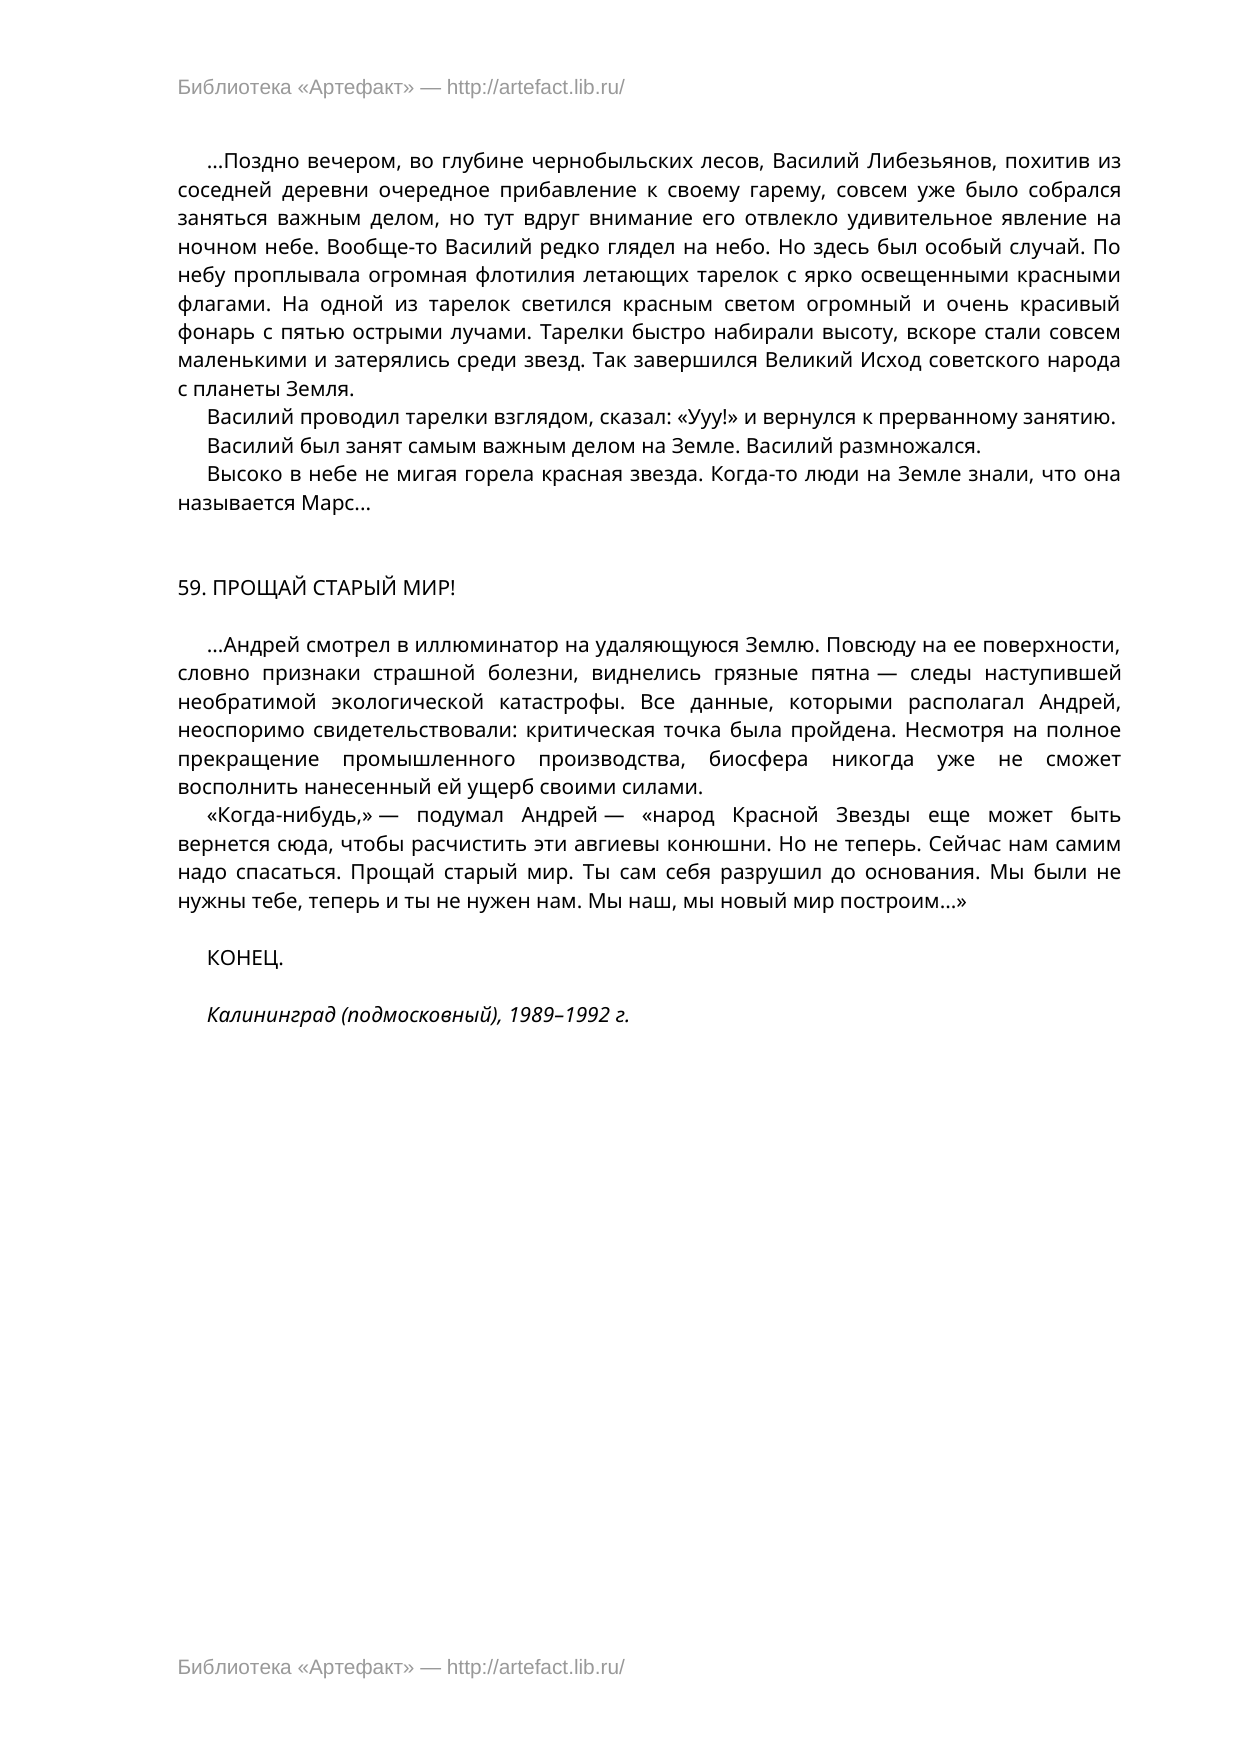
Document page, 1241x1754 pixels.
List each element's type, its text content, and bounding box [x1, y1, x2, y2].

text 59. ПРОЩАЙ СТАРЫЙ МИР! [177, 573, 1122, 602]
text Калининград (подмосковный), 1989–1992 г. [177, 1000, 1122, 1028]
text «Когда-нибудь,» — подумал Андрей — «народ Красной Звезды еще может быть вернется сюда, чтобы расчистить эти авгиевы конюшни. Но не теперь. Сейчас нам самим надо спасаться. Прощай старый мир. Ты сам себя разрушил до основания. Мы были не нужны тебе, теперь и ты не нужен нам. Мы наш, мы новый мир построим...» [177, 801, 1122, 914]
text Василий был занят самым важным делом на Земле. Василий размножался. [177, 431, 1122, 459]
text ...Поздно вечером, во глубине чернобыльских лесов, Василий Либезьянов, похитив из соседней деревни очередное прибавление к своему гарему, совсем уже было собрался заняться важным делом, но тут вдруг внимание его отвлекло удивительное явление на ночном небе. Вообще-то Василий редко глядел на небо. Но здесь был особый случай. По небу проплывала огромная флотилия летающих тарелок с ярко освещенными красными флагами. На одной из тарелок светился красным светом огромный и очень красивый фонарь с пятью острыми лучами. Тарелки быстро набирали высоту, вскоре стали совсем маленькими и затерялись среди звезд. Так завершился Великий Исход советского народа с планеты Земля. [177, 147, 1122, 402]
text Высоко в небе не мигая горела красная звезда. Когда-то люди на Земле знали, что она называется Марс... [177, 459, 1122, 516]
text КОНЕЦ. [177, 943, 1122, 971]
text ...Андрей смотрел в иллюминатор на удаляющуюся Землю. Повсюду на ее поверхности, словно признаки страшной болезни, виднелись грязные пятна — следы наступившей необратимой экологической катастрофы. Все данные, которыми располагал Андрей, неоспоримо свидетельствовали: критическая точка была пройдена. Несмотря на полное прекращение промышленного производства, биосфера никогда уже не сможет восполнить нанесенный ей ущерб своими силами. [177, 630, 1122, 801]
text Василий проводил тарелки взглядом, сказал: «Ууу!» и вернулся к прерванному занятию. [177, 402, 1122, 431]
